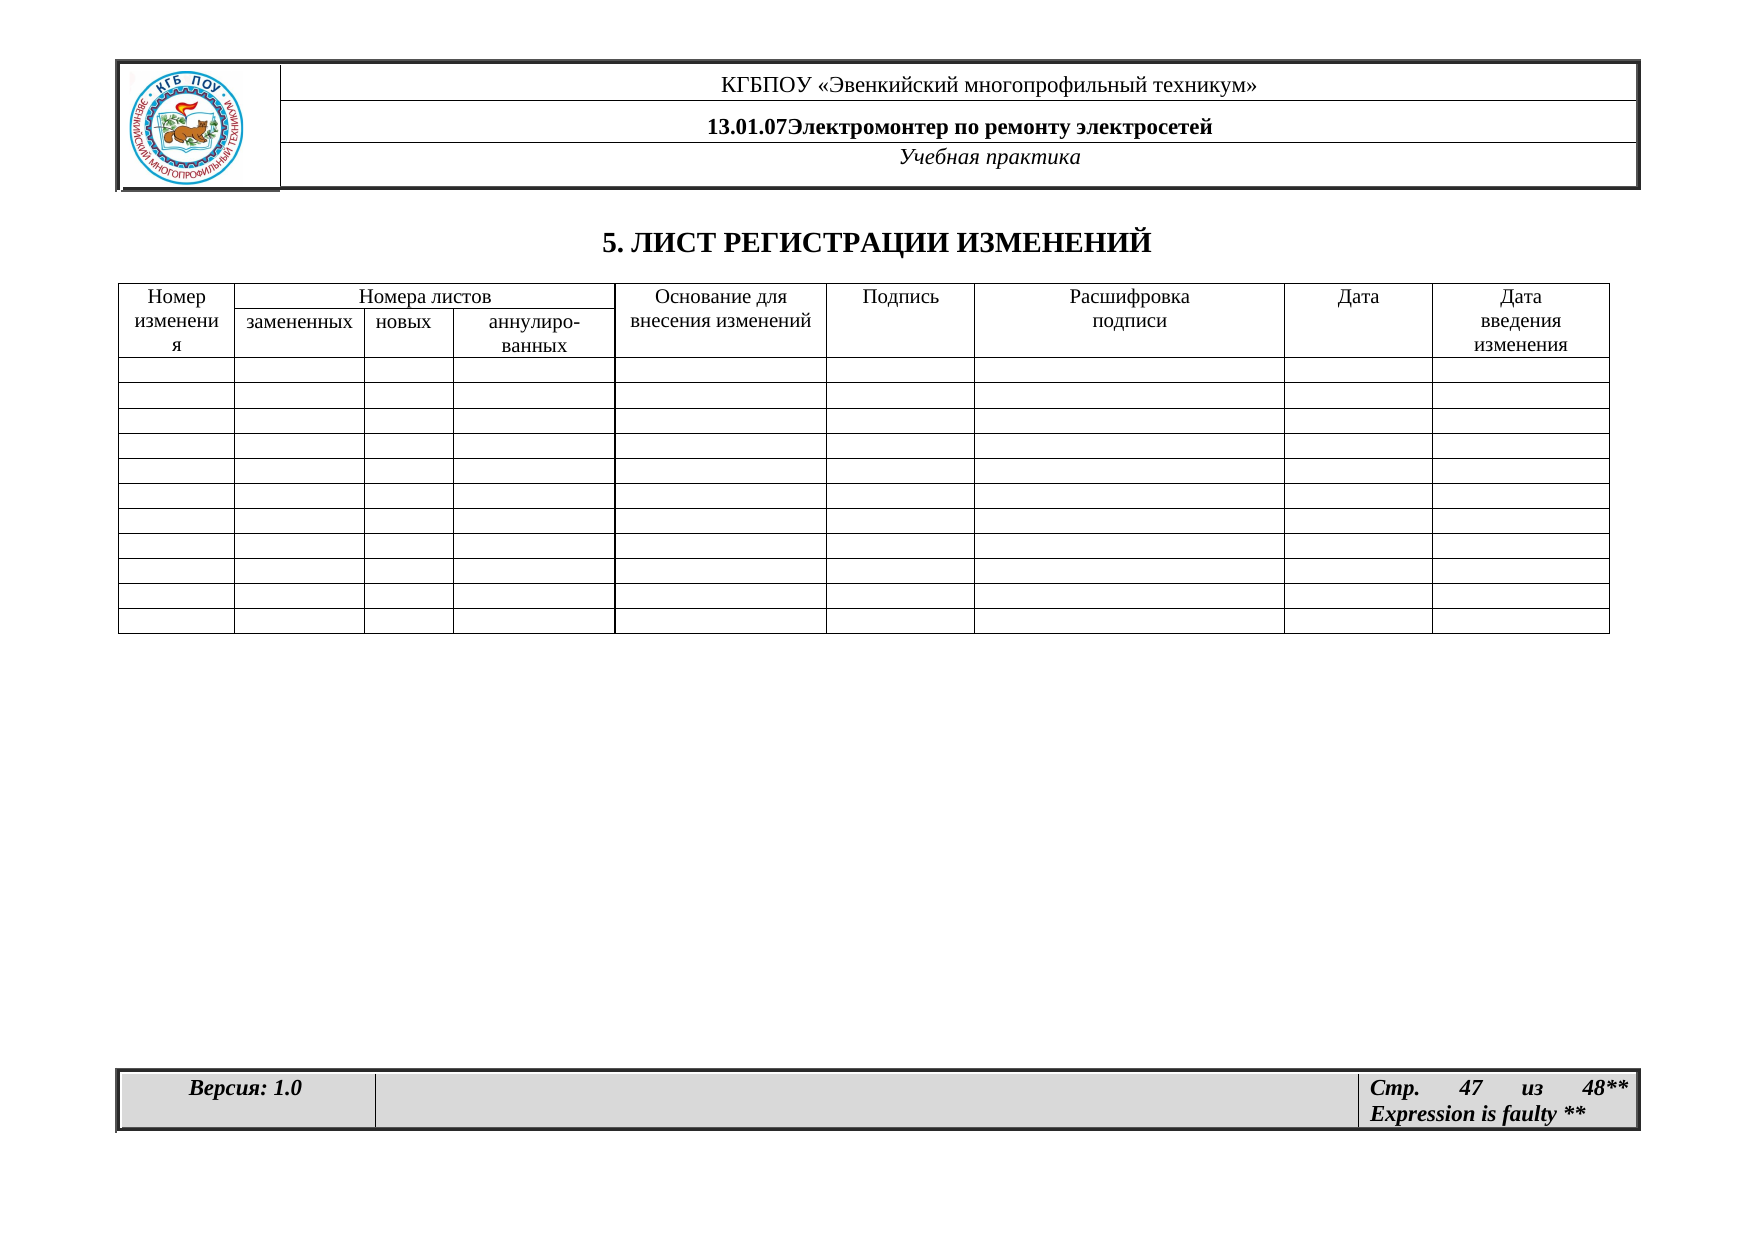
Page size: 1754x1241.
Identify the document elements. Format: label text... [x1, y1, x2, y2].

table_cell [616, 559, 826, 583]
table_cell [454, 534, 614, 558]
picture [129, 71, 244, 186]
table_cell [616, 509, 826, 533]
table_cell [827, 409, 974, 432]
table_cell [365, 383, 453, 407]
table_cell [454, 584, 614, 608]
table_cell аннулиро- ванных [454, 309, 614, 357]
table_cell [1285, 559, 1432, 583]
table_cell [616, 383, 826, 407]
table_header Дата введения изменения [1433, 284, 1609, 357]
table_header Дата [1285, 284, 1432, 357]
table_cell [365, 609, 453, 633]
table_cell [1285, 409, 1432, 432]
table_cell [235, 559, 364, 583]
table_cell [1285, 609, 1432, 633]
table_cell [975, 559, 1284, 583]
table_cell [454, 484, 614, 508]
table_cell [454, 358, 614, 382]
table_cell [1433, 409, 1609, 432]
table_cell [365, 434, 453, 458]
table_cell [827, 609, 974, 633]
picture [129, 71, 176, 119]
table_cell [365, 484, 453, 508]
table_cell новых [365, 309, 453, 357]
table_cell [616, 534, 826, 558]
table_cell [1433, 484, 1609, 508]
table_cell [616, 584, 826, 608]
table_cell [827, 434, 974, 458]
table_cell [235, 509, 364, 533]
table_cell [827, 459, 974, 483]
table_cell [616, 609, 826, 633]
table_cell [235, 358, 364, 382]
table_cell [975, 534, 1284, 558]
table_cell [1433, 434, 1609, 458]
table_cell [1433, 459, 1609, 483]
table_cell [1285, 459, 1432, 483]
table_cell [1285, 584, 1432, 608]
table_cell [119, 358, 234, 382]
table_cell [975, 383, 1284, 407]
table_cell [827, 509, 974, 533]
table_cell [1433, 383, 1609, 407]
table_cell [1433, 609, 1609, 633]
table_cell [827, 383, 974, 407]
table_cell [1433, 534, 1609, 558]
table_cell [454, 434, 614, 458]
table_cell [1433, 509, 1609, 533]
table_header Основание для внесения изменений [616, 284, 826, 357]
table_cell [365, 559, 453, 583]
table_cell [454, 409, 614, 432]
table_cell [975, 358, 1284, 382]
table_cell [365, 459, 453, 483]
table_cell [975, 434, 1284, 458]
table_cell [235, 409, 364, 432]
table_cell [235, 484, 364, 508]
table_cell [119, 409, 234, 432]
table_cell [975, 409, 1284, 432]
table_cell [119, 534, 234, 558]
table_cell [1285, 509, 1432, 533]
table_cell [454, 609, 614, 633]
table_header Подпись [827, 284, 974, 357]
table_cell [1285, 484, 1432, 508]
table_cell [235, 459, 364, 483]
table_cell [975, 459, 1284, 483]
table_cell [235, 609, 364, 633]
table_cell [119, 484, 234, 508]
table_cell [235, 584, 364, 608]
table_cell [119, 383, 234, 407]
table_header Расшифровка подписи [975, 284, 1284, 357]
table_cell [1285, 434, 1432, 458]
table_cell [827, 559, 974, 583]
table_cell [975, 609, 1284, 633]
table_cell [365, 509, 453, 533]
table_cell [975, 584, 1284, 608]
table_cell [1433, 559, 1609, 583]
table_cell [616, 459, 826, 483]
table_header Номера листов [235, 284, 614, 308]
table_cell замененных [235, 309, 364, 357]
table_cell [1433, 584, 1609, 608]
table_cell [616, 484, 826, 508]
table_cell [119, 584, 234, 608]
subtitle 5. ЛИСТ РЕГИСТРАЦИИ ИЗМЕНЕНИЙ [118, 225, 1636, 259]
table_cell [1285, 383, 1432, 407]
table_cell [1433, 358, 1609, 382]
table_cell [365, 534, 453, 558]
table_cell [235, 434, 364, 458]
table_cell [235, 534, 364, 558]
table_cell [827, 534, 974, 558]
table_cell [1285, 534, 1432, 558]
table_cell [454, 459, 614, 483]
table_cell [827, 584, 974, 608]
table_cell [119, 609, 234, 633]
table_cell [119, 559, 234, 583]
table_cell [235, 383, 364, 407]
table_cell [616, 434, 826, 458]
table_cell [365, 409, 453, 432]
table_cell [975, 509, 1284, 533]
table_cell [454, 383, 614, 407]
table_cell [827, 484, 974, 508]
table_header Номер изменения [119, 284, 234, 357]
table_cell [454, 559, 614, 583]
table_cell [365, 358, 453, 382]
table_cell [119, 459, 234, 483]
table_cell [616, 409, 826, 432]
table_cell [1285, 358, 1432, 382]
table_cell [827, 358, 974, 382]
table_cell [454, 509, 614, 533]
table_cell [365, 584, 453, 608]
table_cell [975, 484, 1284, 508]
table_cell [616, 358, 826, 382]
table_cell [119, 509, 234, 533]
table_cell [119, 434, 234, 458]
